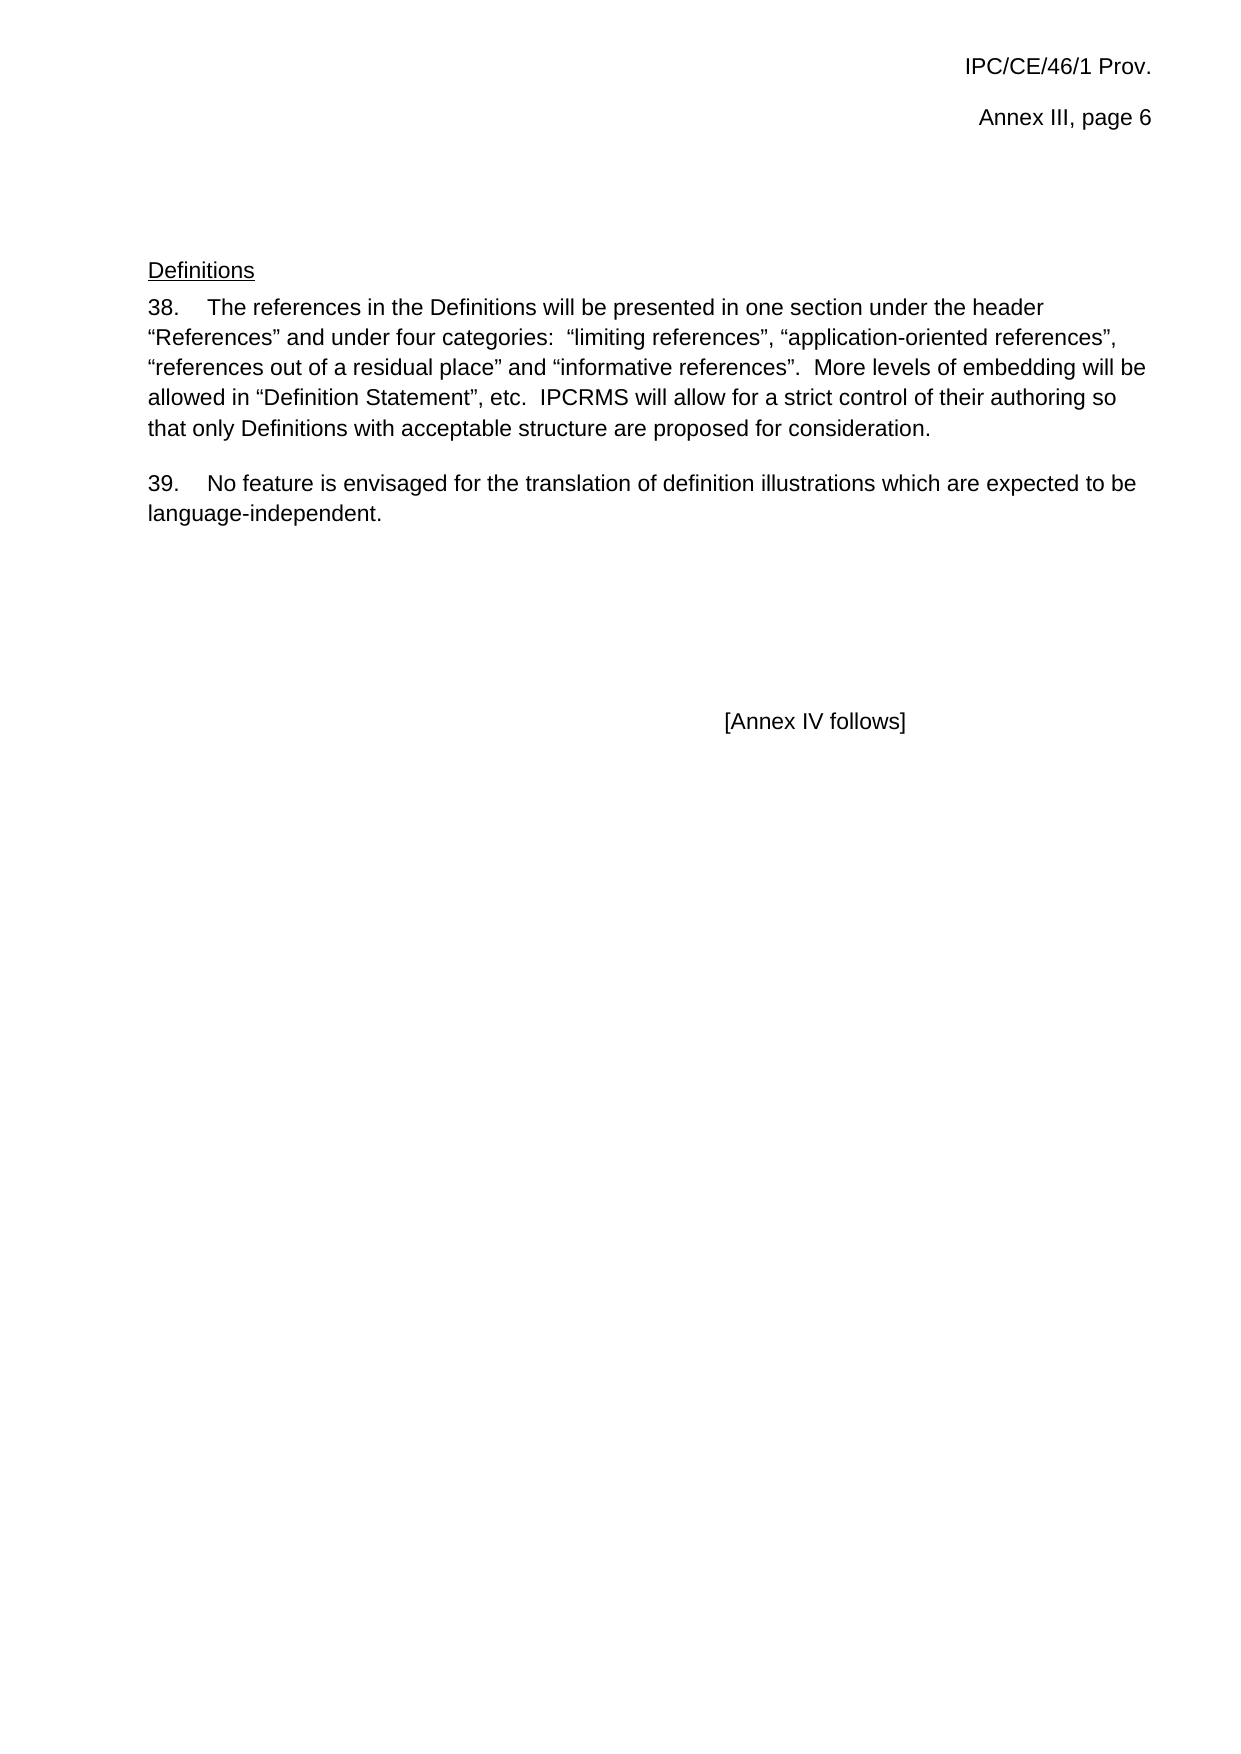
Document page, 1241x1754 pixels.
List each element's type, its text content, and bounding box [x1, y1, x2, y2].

list The references in the Definitions will be presented in one section under the header “References” and under four categories: “limiting references”, “application-oriented references”, “references out of a residual place” and “informative references”. More levels of embedding will be allowed in “Definition Statement”, etc. IPCRMS will allow for a strict control of their authoring so that only Definitions with acceptable structure are proposed for consideration. [148, 294, 1152, 441]
list No feature is envisaged for the translation of definition illustrations which are expected to be language-independent. [148, 470, 1152, 526]
subtitle Definitions [148, 257, 1152, 284]
text [Annex IV follows] [724, 708, 1152, 735]
